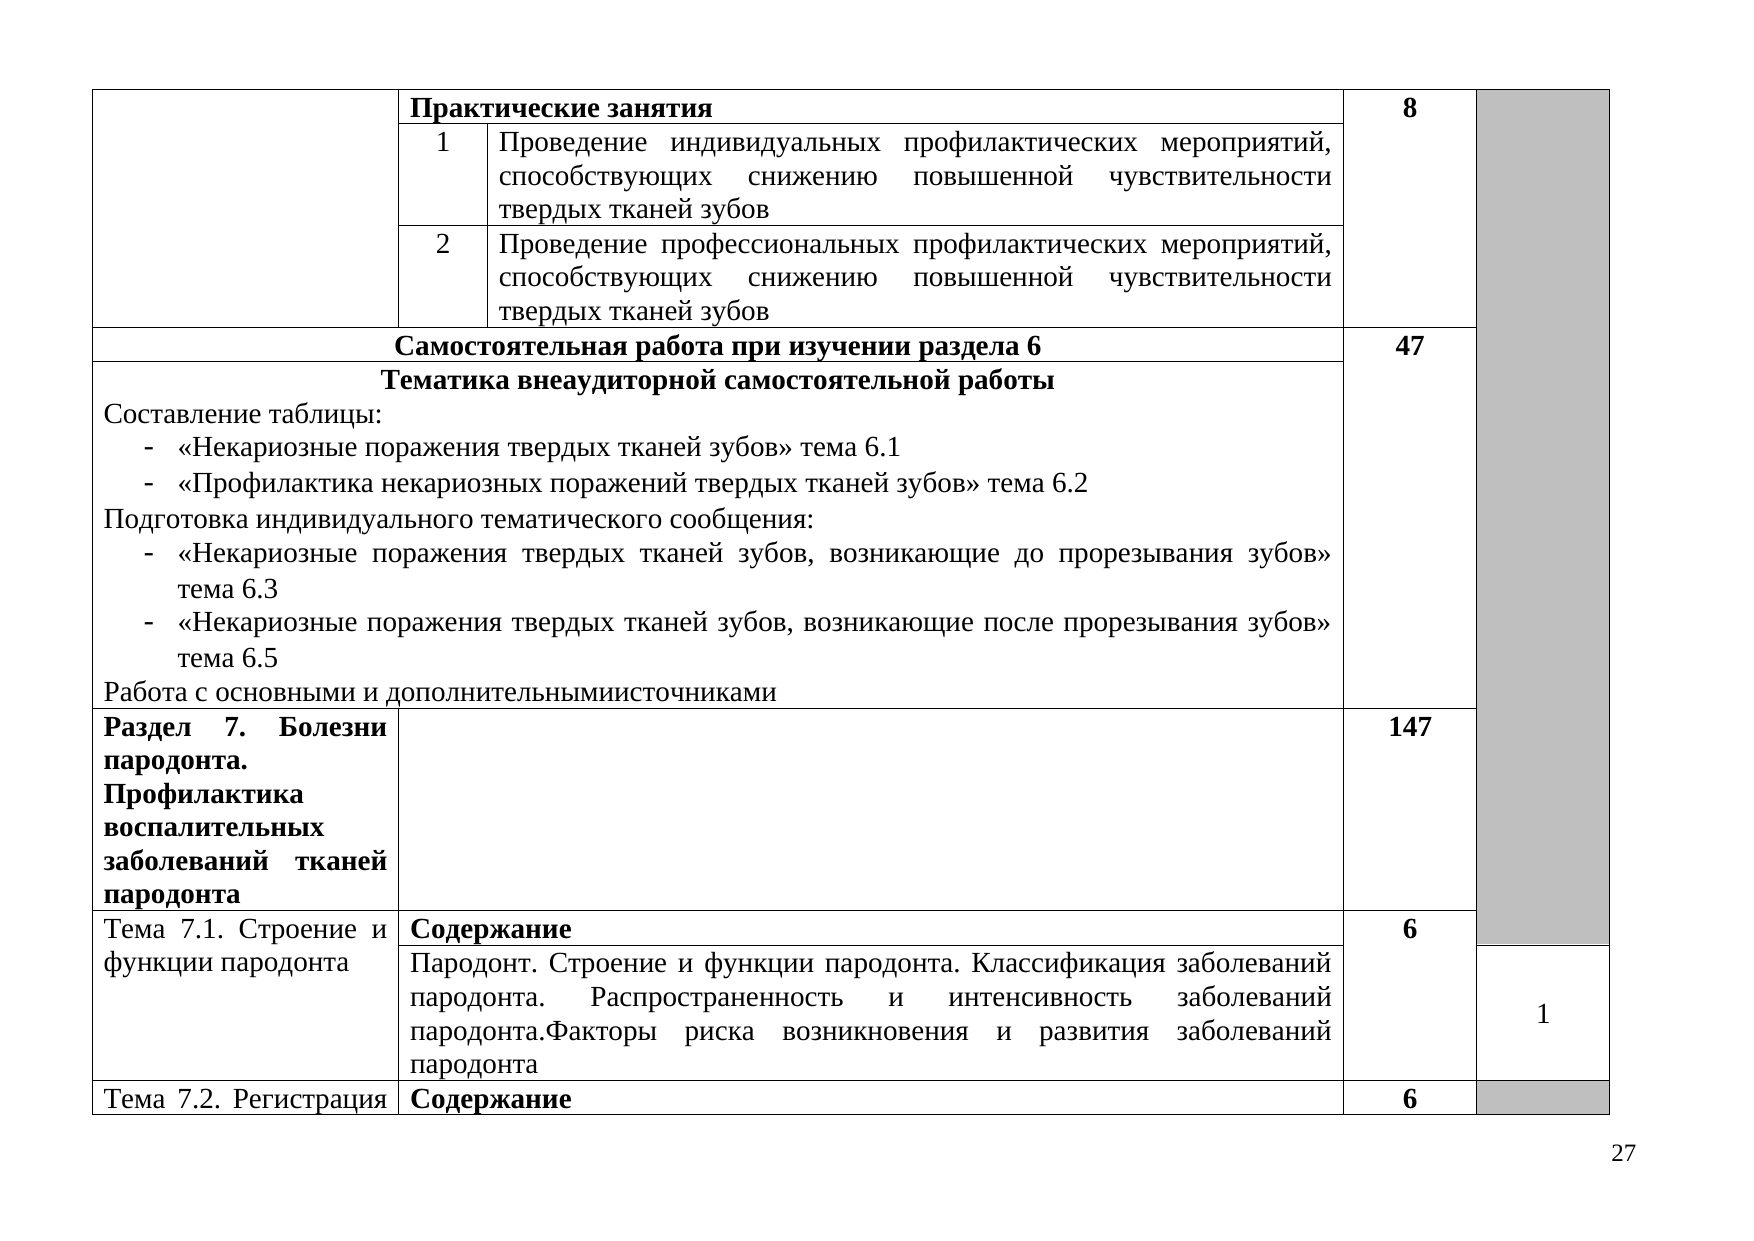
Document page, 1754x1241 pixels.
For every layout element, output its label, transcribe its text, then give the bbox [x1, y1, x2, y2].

table_cell 1 [399, 124, 487, 225]
table_cell 147 [1344, 709, 1476, 910]
table_cell [1477, 90, 1609, 944]
table_cell 1 [1477, 946, 1609, 1080]
table_cell Проведение индивидуальных профилактических мероприятий, способствующих снижению повышенной чувствительности твердых тканей зубов [488, 124, 1343, 225]
table_cell Содержание [399, 1081, 1343, 1114]
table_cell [93, 1081, 398, 1114]
table_cell 6 [1344, 911, 1476, 1080]
table_cell Раздел 7. Болезни пародонта. Профилактика воспалительных заболеваний тканей пародонта [93, 709, 398, 910]
table_cell Тема 7.1. Строение и функции пародонта [93, 911, 398, 1080]
table_cell 6 [1344, 1081, 1476, 1114]
table_cell Тематика внеаудиторной самостоятельной работы Составление таблицы: «Некариозные поражения твердых тканей зубов» тема 6.1 «Профилактика некариозных поражений твердых тканей зубов» тема 6.2 Подготовка индивидуального тематического сообщения: «Некариозные поражения твердых тканей зубов, возникающие до прорезывания зубов» тема 6.3 «Некариозные поражения твердых тканей зубов, возникающие после прорезывания зубов» тема 6.5 Работа с основными и дополнительнымиисточниками [93, 362, 1343, 708]
table_cell [399, 709, 1343, 910]
table_cell 47 [1344, 328, 1476, 708]
table_cell [1477, 1081, 1609, 1114]
table_cell Проведение профессиональных профилактических мероприятий, способствующих снижению повышенной чувствительности твердых тканей зубов [488, 226, 1343, 327]
table_cell Содержание [399, 911, 1343, 944]
table_cell Практические занятия [399, 90, 1343, 123]
table_cell Пародонт. Строение и функции пародонта. Классификация заболеваний пародонта. Распространенность и интенсивность заболеваний пародонта.Факторы риска возникновения и развития заболеваний пародонта [399, 946, 1343, 1080]
table_cell 8 [1344, 90, 1476, 327]
table_cell Самостоятельная работа при изучении раздела 6 [93, 328, 1343, 361]
table_cell 2 [399, 226, 487, 327]
